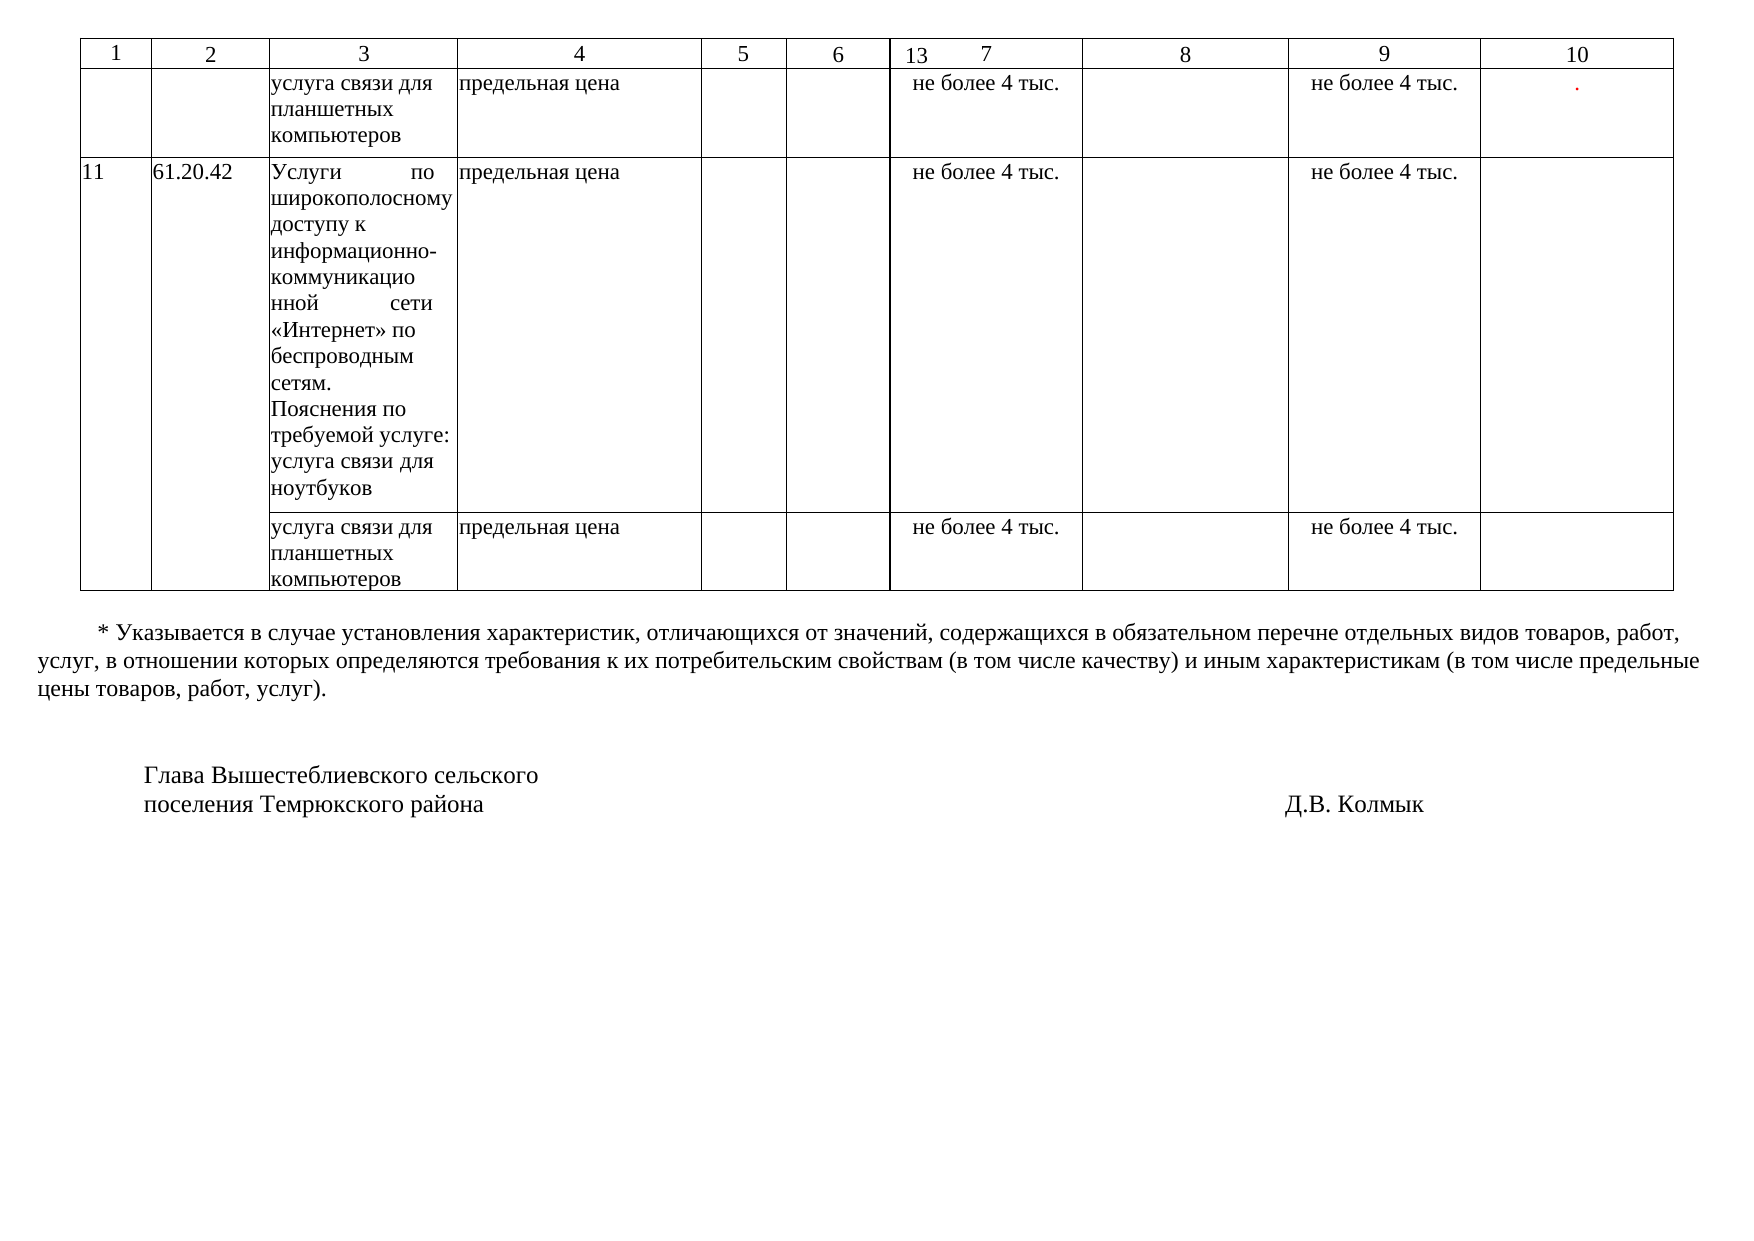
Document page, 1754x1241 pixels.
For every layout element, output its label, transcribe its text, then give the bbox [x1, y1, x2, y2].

table_header 7 [891, 39, 1082, 68]
table_cell 61.20.42 [152, 158, 269, 590]
table_cell предельная цена [458, 69, 701, 157]
table_cell Услуги по широкополосному доступу к информационно- коммуникацио нной сети «Интернет» по беспроводным сетям. Пояснения по требуемой услуге: услуга связи для ноутбуков [270, 158, 457, 512]
table_header 10 [1481, 39, 1673, 68]
table_cell услуга связи для планшетных компьютеров [270, 69, 457, 157]
table_cell [1481, 158, 1673, 512]
table_header 6 [787, 39, 889, 68]
table_cell . [1481, 69, 1673, 157]
table_header 2 [152, 39, 269, 68]
table_cell [1083, 513, 1288, 590]
table_cell [787, 513, 889, 590]
text Глава Вышестеблиевского сельского [37, 760, 1716, 789]
text * Указывается в случае установления характеристик, отличающихся от значений, содержащихся в обязательном перечне отдельных видов товаров, работ, услуг, в отношении которых определяются требования к их потребительским свойствам (в том числе качеству) и иным характеристикам (в том числе предельные цены товаров, работ, услуг). [37, 618, 1716, 701]
table_cell [702, 158, 786, 512]
table_header 8 [1083, 39, 1288, 68]
table_cell не более 4 тыс. [1289, 513, 1480, 590]
table_cell [702, 69, 786, 157]
table_cell [81, 69, 151, 157]
table_cell не более 4 тыс. [891, 69, 1082, 157]
table_cell не более 4 тыс. [891, 158, 1082, 512]
table_cell не более 4 тыс. [1289, 69, 1480, 157]
table_header 9 [1289, 39, 1480, 68]
table_cell [787, 158, 889, 512]
table_cell [152, 69, 269, 157]
table_cell 11 [81, 158, 151, 590]
table_cell предельная цена [458, 513, 701, 590]
table_cell [787, 69, 889, 157]
table_header 3 [270, 39, 457, 68]
table_header 1 [81, 39, 151, 68]
table_cell услуга связи для планшетных компьютеров [270, 513, 457, 590]
table_cell не более 4 тыс. [891, 513, 1082, 590]
table_cell [1083, 158, 1288, 512]
table_cell не более 4 тыс. [1289, 158, 1480, 512]
table_header 4 [458, 39, 701, 68]
table_cell [702, 513, 786, 590]
table_header 5 [702, 39, 786, 68]
table_cell [1083, 69, 1288, 157]
table_cell предельная цена [458, 158, 701, 512]
text поселения Темрюкского района Д.В. Колмык [37, 789, 1716, 818]
text 13 [905, 42, 928, 68]
table_cell [1481, 513, 1673, 590]
